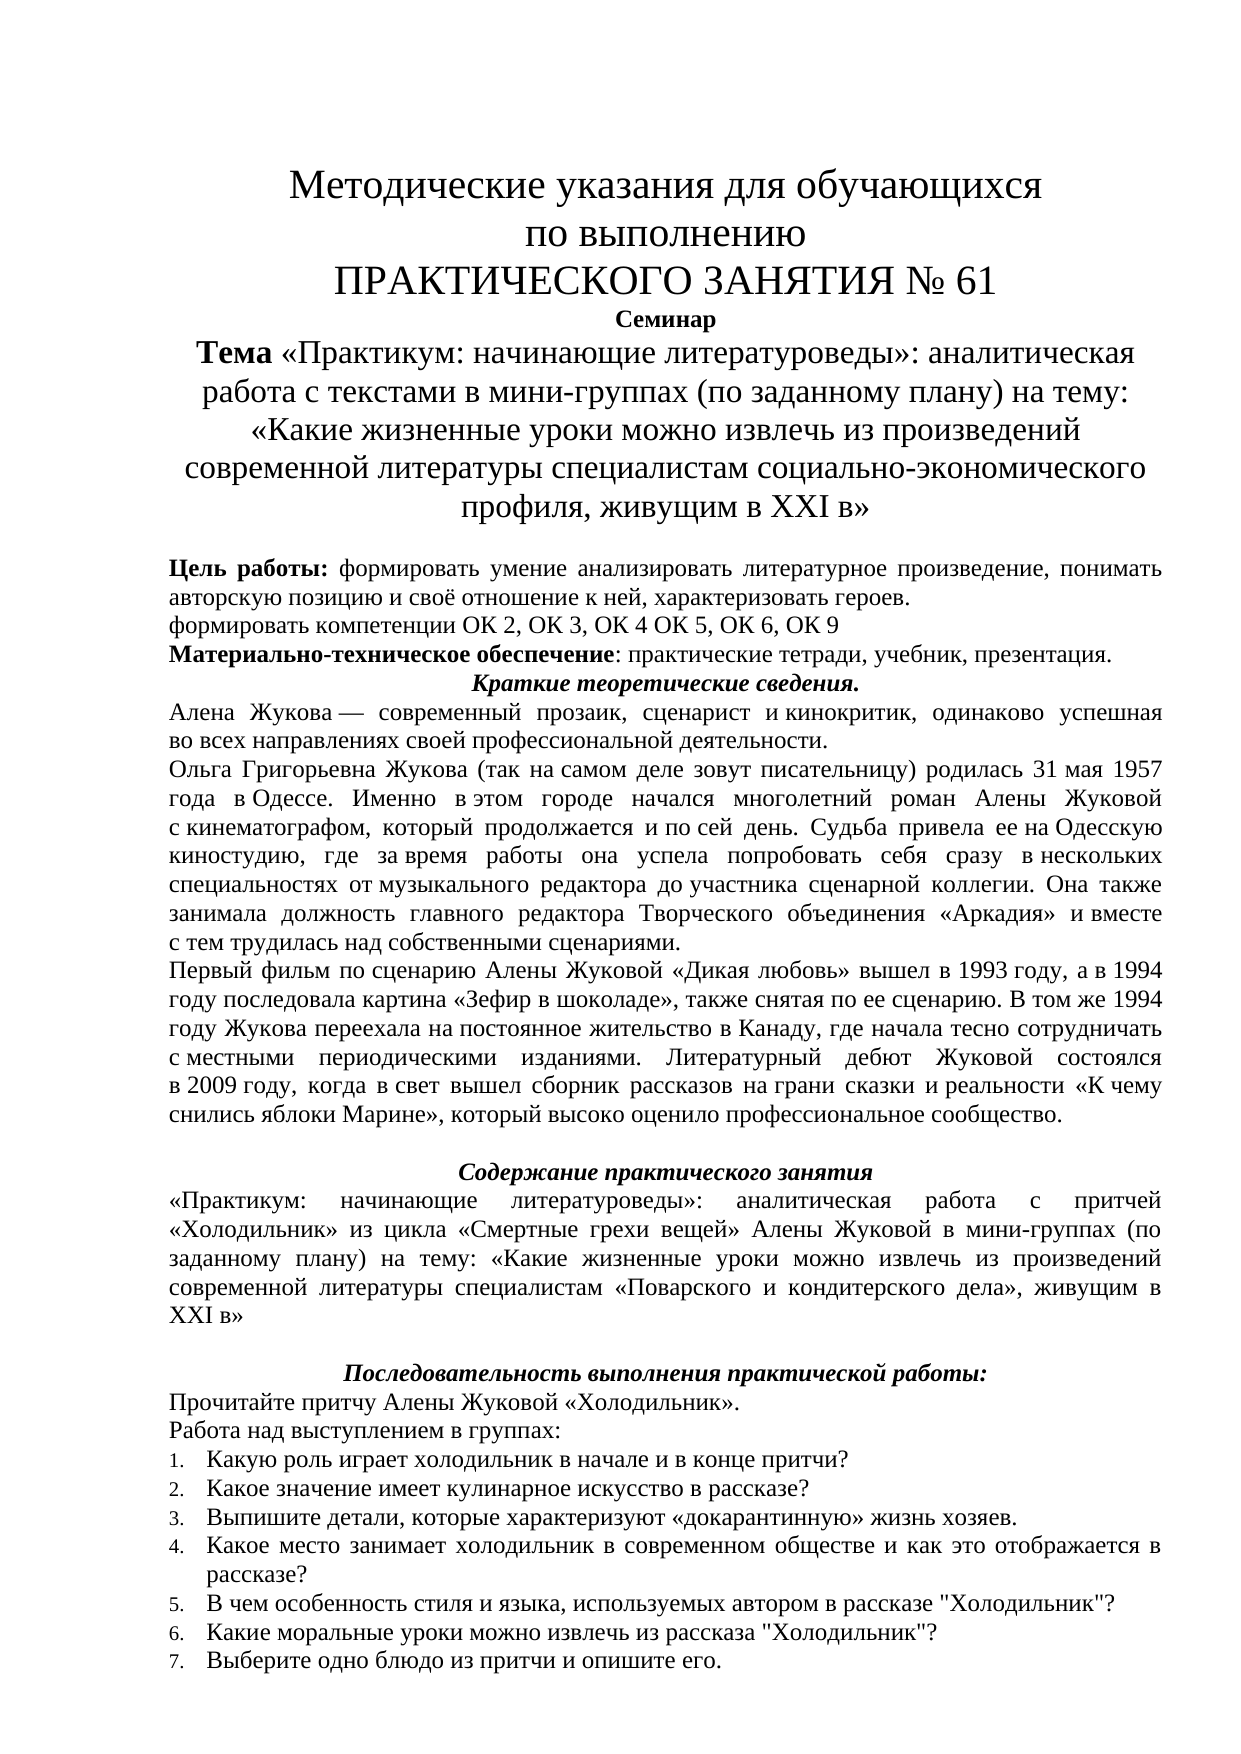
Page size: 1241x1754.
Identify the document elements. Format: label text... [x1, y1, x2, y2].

list Выпишите детали, которые характеризуют «докарантинную» жизнь хозяев. [169, 1502, 1162, 1530]
text Семинар [169, 304, 1162, 332]
text Содержание практического занятия [169, 1157, 1162, 1185]
list Какую роль играет холодильник в начале и в конце притчи? [169, 1444, 1162, 1473]
text Первый фильм по сценарию Алены Жуковой «Дикая любовь» вышел в 1993 году, а в 1994 году последовала картина «Зефир в шоколаде», также снятая по ее сценарию. В том же 1994 году Жукова переехала на постоянное жительство в Канаду, где начала тесно сотрудничать с местными периодическими изданиями. Литературный дебют Жуковой состоялся в 2009 году, когда в свет вышел сборник рассказов на грани сказки и реальности «К чему снились яблоки Марине», который высоко оценило профессиональное сообщество. [169, 955, 1162, 1128]
text Последовательность выполнения практической работы: [169, 1358, 1162, 1387]
text Тема «Практикум: начинающие литературоведы»: аналитическая работа с текстами в мини-группах (по заданному плану) на тему: «Какие жизненные уроки можно извлечь из произведений современной литературы специалистам социально-экономического профиля, живущим в XXI в» [169, 332, 1162, 524]
text Алена Жукова — современный прозаик, сценарист и кинокритик, одинаково успешная во всех направлениях своей профессиональной деятельности. [169, 697, 1162, 754]
list Выберите одно блюдо из притчи и опишите его. [169, 1645, 1162, 1674]
text Цель работы: формировать умение анализировать литературное произведение, понимать авторскую позицию и своё отношение к ней, характеризовать героев. [169, 553, 1162, 610]
text «Практикум: начинающие литературоведы»: аналитическая работа с притчей «Холодильник» из цикла «Смертные грехи вещей» Алены Жуковой в мини-группах (по заданному плану) на тему: «Какие жизненные уроки можно извлечь из произведений современной литературы специалистам «Поварского и кондитерского дела», живущим в XXI в» [169, 1185, 1162, 1329]
text ПРАКТИЧЕСКОГО ЗАНЯТИЯ № 61 [169, 256, 1162, 304]
text Краткие теоретические сведения. [169, 668, 1162, 697]
text Работа над выступлением в группах: [169, 1415, 1162, 1444]
list Какие моральные уроки можно извлечь из рассказа "Холодильник"? [169, 1617, 1162, 1645]
text Материально-техническое обеспечение: практические тетради, учебник, презентация. [169, 639, 1162, 668]
text Прочитайте притчу Алены Жуковой «Холодильник». [169, 1387, 1162, 1415]
text по выполнению [169, 208, 1162, 256]
text Методические указания для обучающихся [169, 160, 1162, 208]
list Какое значение имеет кулинарное искусство в рассказе? [169, 1473, 1162, 1502]
list Какое место занимает холодильник в современном обществе и как это отображается в рассказе? [169, 1530, 1162, 1588]
list В чем особенность стиля и языка, используемых автором в рассказе "Холодильник"? [169, 1588, 1162, 1617]
text формировать компетенции ОК 2, ОК 3, ОК 4 ОК 5, ОК 6, ОК 9 [169, 610, 1162, 639]
text Ольга Григорьевна Жукова (так на самом деле зовут писательницу) родилась 31 мая 1957 года в Одессе. Именно в этом городе начался многолетний роман Алены Жуковой с кинематографом, который продолжается и по сей день. Судьба привела ее на Одесскую киностудию, где за время работы она успела попробовать себя сразу в нескольких специальностях от музыкального редактора до участника сценарной коллегии. Она также занимала должность главного редактора Творческого объединения «Аркадия» и вместе с тем трудилась над собственными сценариями. [169, 754, 1162, 955]
